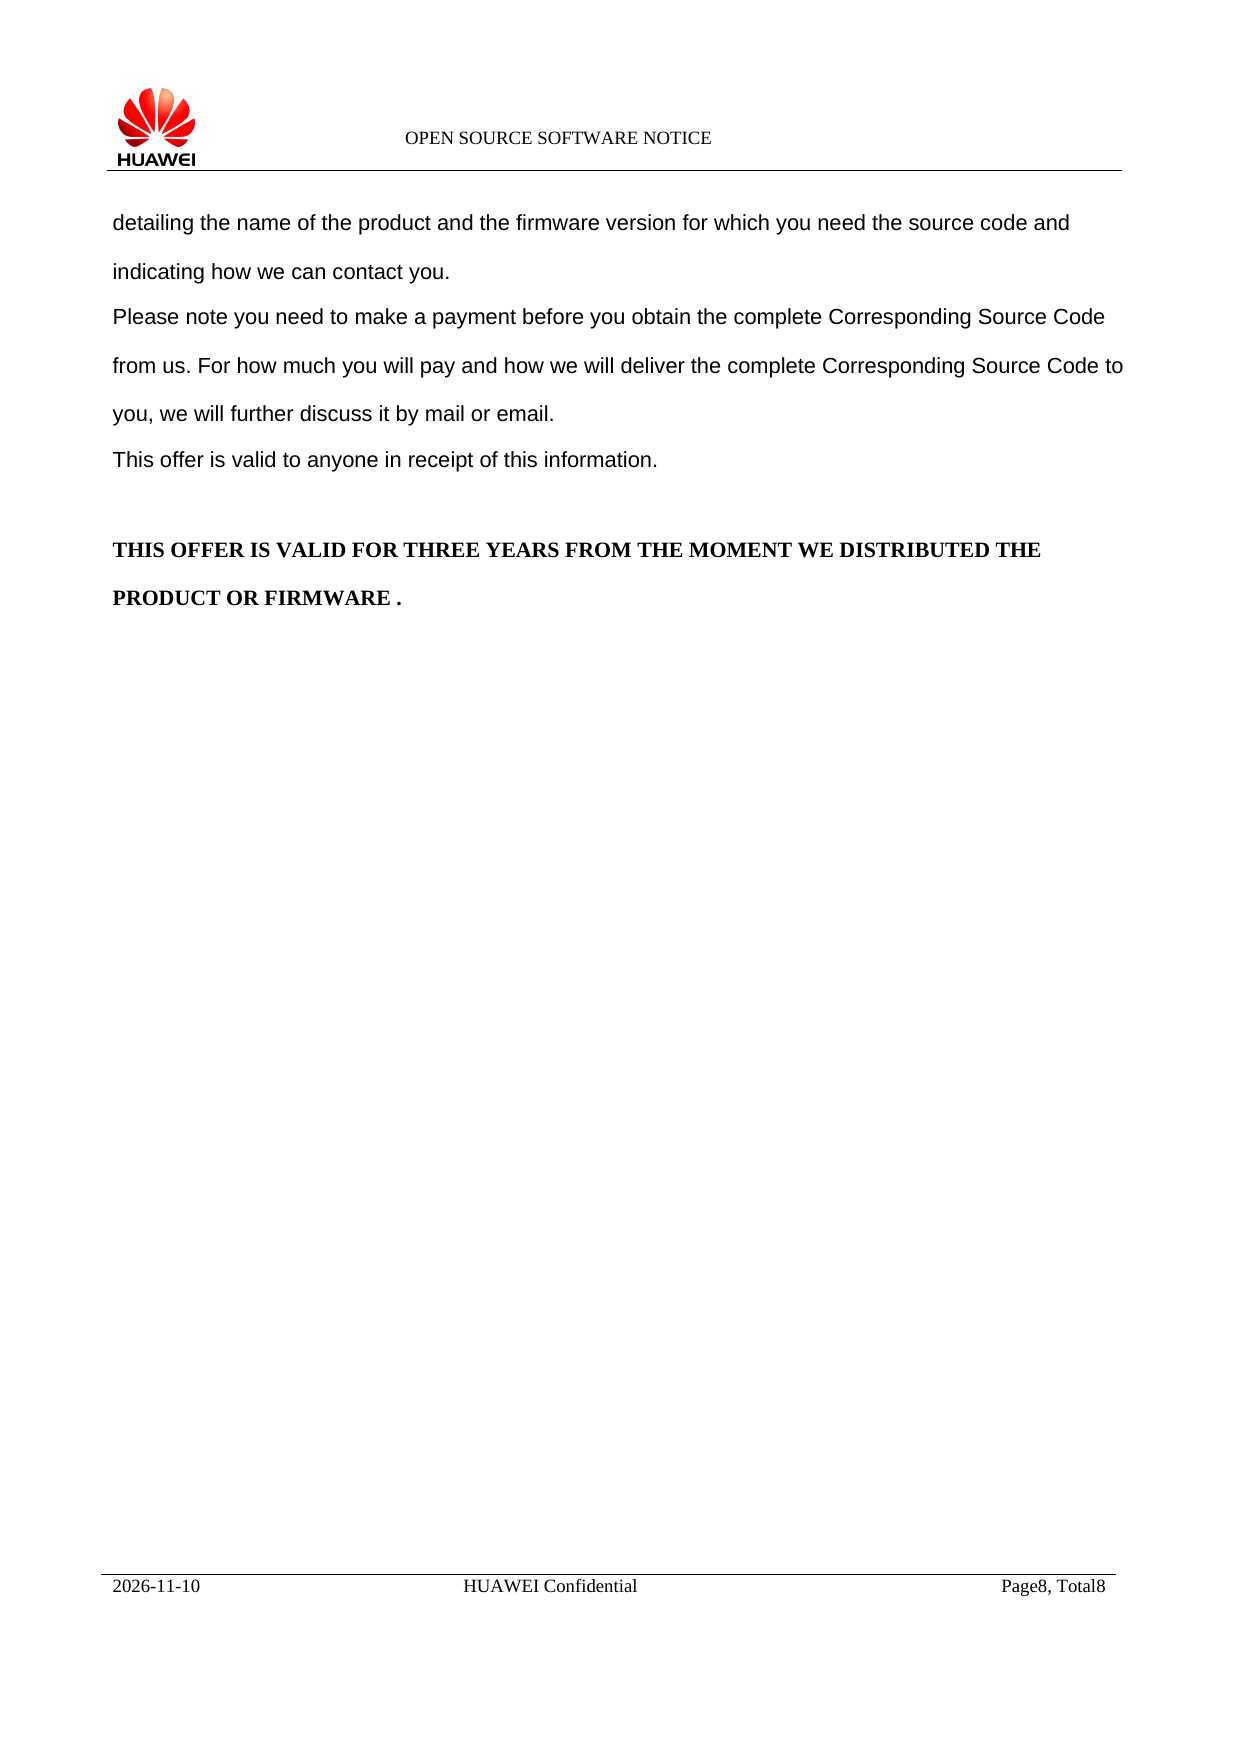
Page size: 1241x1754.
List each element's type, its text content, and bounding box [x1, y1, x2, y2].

text Please note you need to make a payment before you obtain the complete Corresponding Source Code from us. For how much you will pay and how we will deliver the complete Corresponding Source Code to you, we will further discuss it by mail or email. [112, 300, 1128, 430]
text This offer is valid to anyone in receipt of this information. [112, 443, 1128, 475]
text This offer is valid for three years from the moment we distributed the product or firmware . [112, 533, 1128, 614]
picture [118, 88, 195, 166]
text detailing the name of the product and the firmware version for which you need the source code and indicating how we can contact you. [112, 206, 1128, 288]
